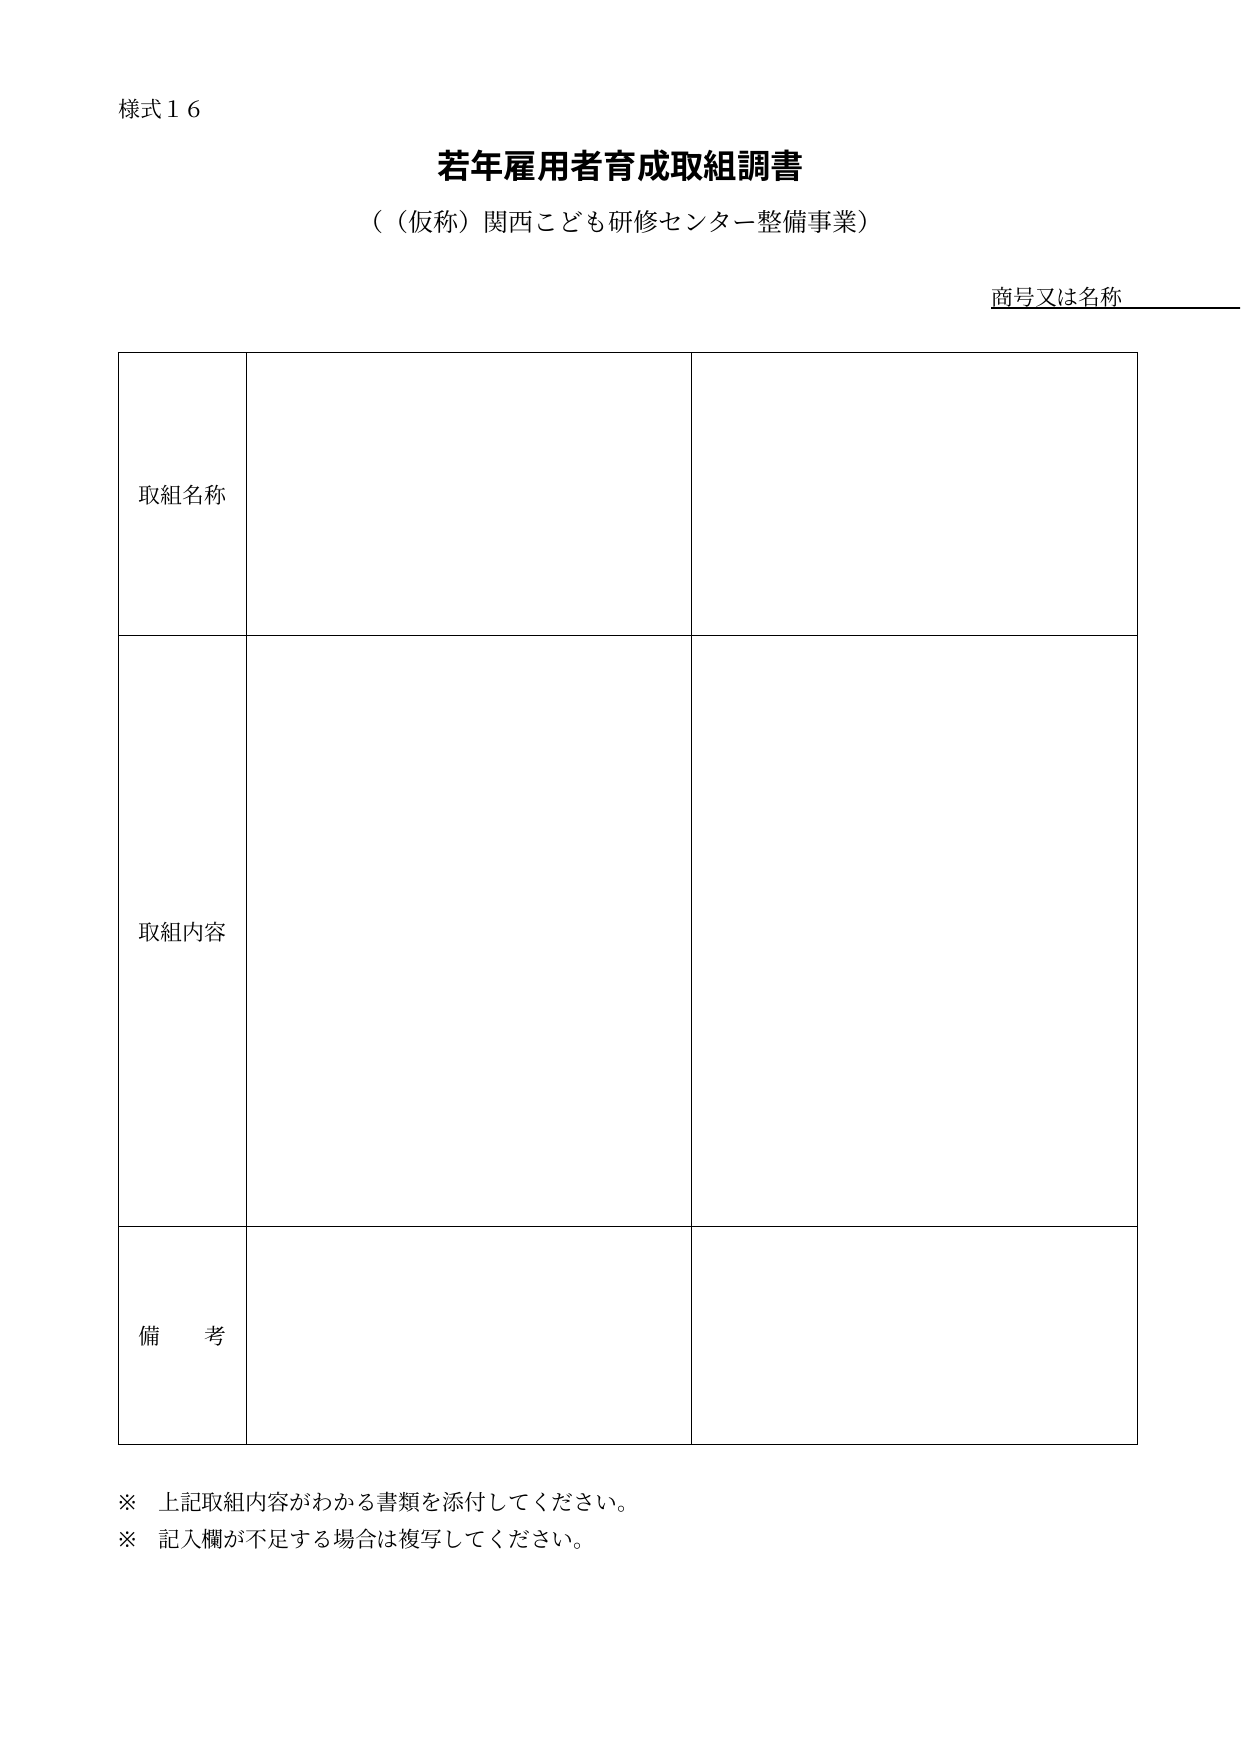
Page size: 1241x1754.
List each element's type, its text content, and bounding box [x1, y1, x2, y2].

table_cell 取組内容 [119, 636, 246, 1226]
table_cell [247, 1227, 691, 1444]
table_header [247, 353, 691, 635]
table_cell [247, 636, 691, 1226]
text 若年雇用者育成取組調書 [118, 127, 1122, 202]
text （（仮称）関西こども研修センター整備事業） [118, 202, 1122, 239]
table_header 取組名称 [119, 353, 246, 635]
table_cell 備 考 [119, 1227, 246, 1444]
table_cell [692, 1227, 1137, 1444]
text 様式１６ [118, 89, 1122, 127]
table_header [692, 353, 1137, 635]
text ※ 上記取組内容がわかる書類を添付してください。 [118, 1482, 1122, 1520]
text ※ 記入欄が不足する場合は複写してください。 [118, 1520, 1122, 1557]
table_cell [692, 636, 1137, 1226]
text 商号又は名称 [118, 277, 1122, 314]
